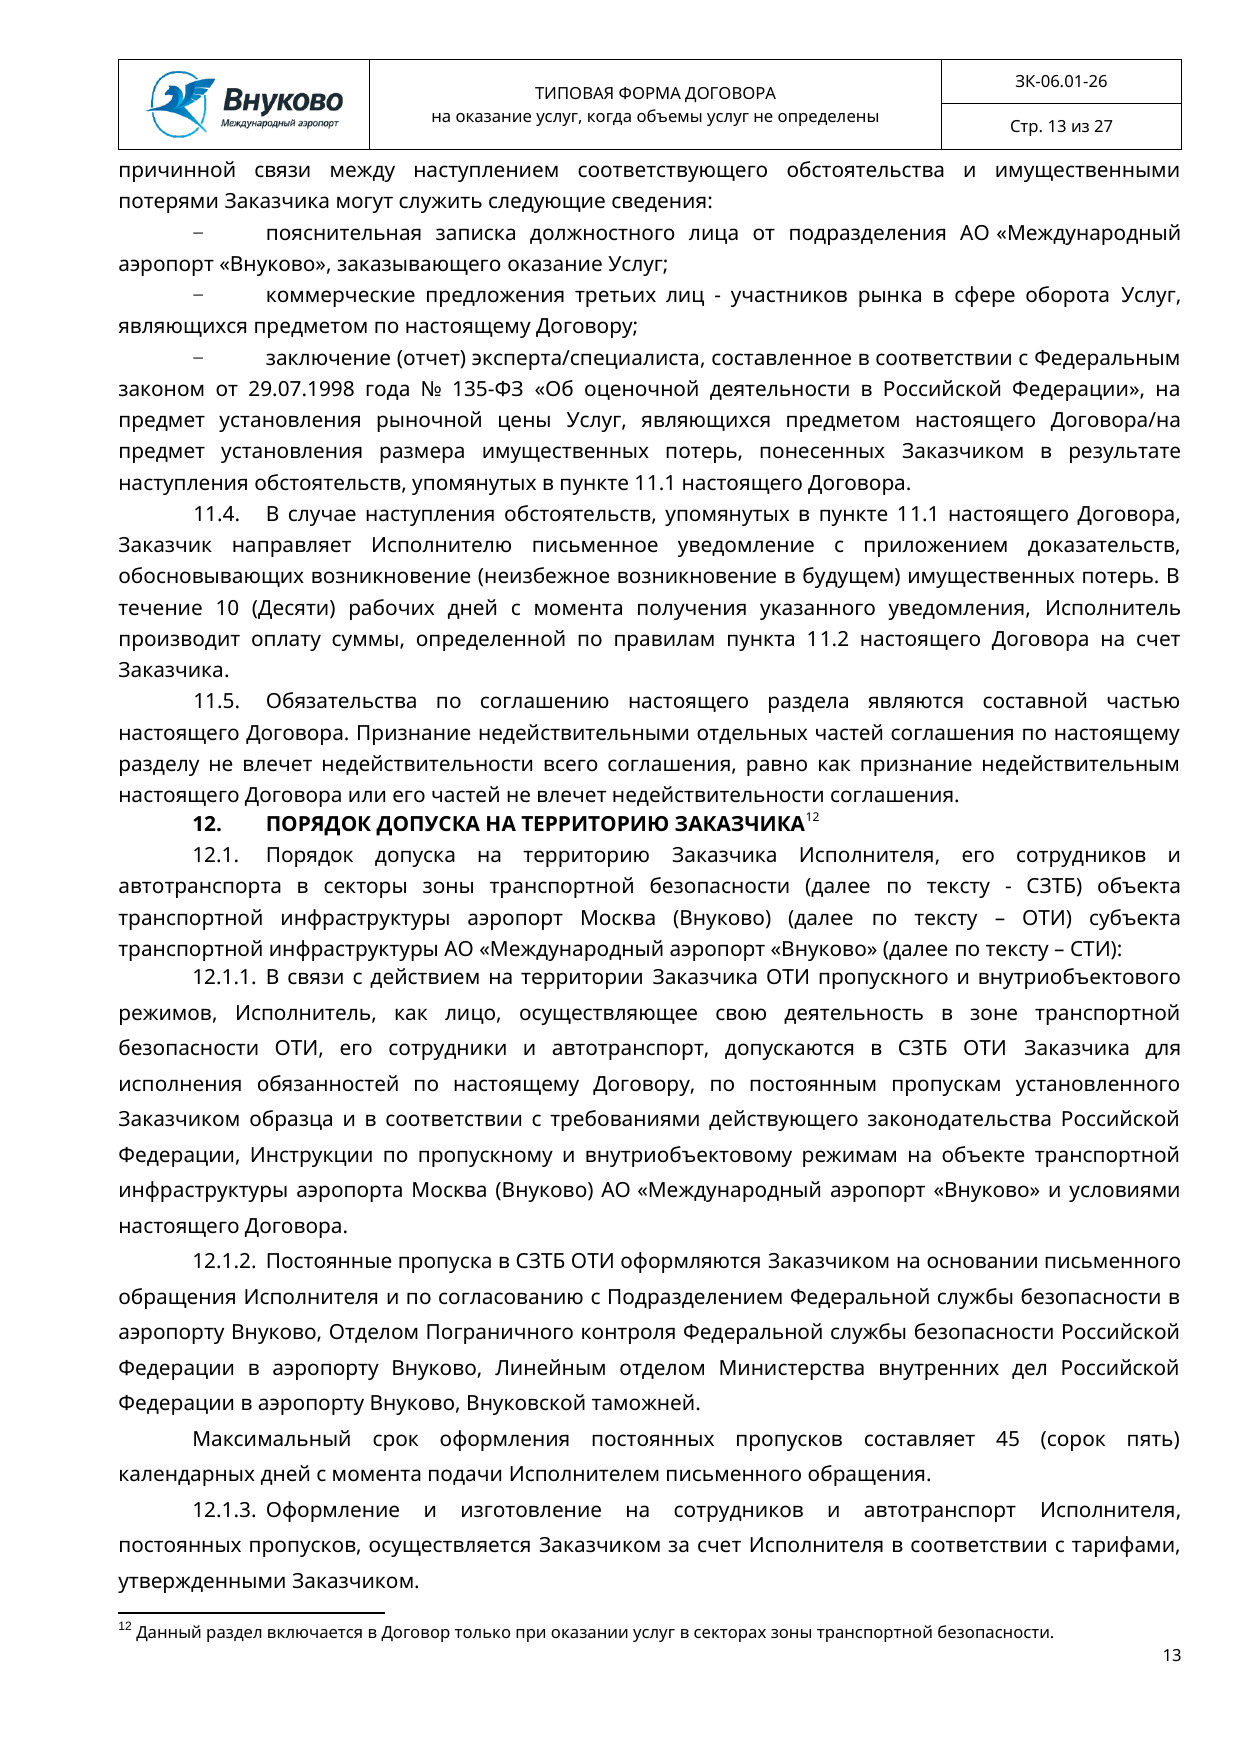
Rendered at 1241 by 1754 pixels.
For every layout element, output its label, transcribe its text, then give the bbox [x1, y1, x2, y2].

list коммерческие предложения третьих лиц - участников рынка в сфере оборота Услуг, являющихся предметом по настоящему Договору; [118, 278, 1181, 340]
list В связи с действием на территории Заказчика ОТИ пропускного и внутриобъектового режимов, Исполнитель, как лицо, осуществляющее свою деятельность в зоне транспортной безопасности ОТИ, его сотрудники и автотранспорт, допускаются в СЗТБ ОТИ Заказчика для исполнения обязанностей по настоящему Договору, по постоянным пропускам установленного Заказчиком образца и в соответствии с требованиями действующего законодательства Российской Федерации, Инструкции по пропускному и внутриобъектовому режимам на объекте транспортной инфраструктуры аэропорта Москва (Внуково) АО «Международный аэропорт «Внуково» и условиями настоящего Договора. [118, 962, 1181, 1239]
list пояснительная записка должностного лица от подразделения АО «Международный аэропорт «Внуково», заказывающего оказание Услуг; [118, 215, 1181, 278]
list Постоянные пропуска в СЗТБ ОТИ оформляются Заказчиком на основании письменного обращения Исполнителя и по согласованию с Подразделением Федеральной службы безопасности в аэропорту Внуково, Отделом Пограничного контроля Федеральной службы безопасности Российской Федерации в аэропорту Внуково, Линейным отделом Министерства внутренних дел Российской Федерации в аэропорту Внуково, Внуковской таможней. [118, 1246, 1181, 1417]
list В случае наступления обстоятельств, упомянутых в пункте 11.1 настоящего Договора, Заказчик направляет Исполнителю письменное уведомление с приложением доказательств, обосновывающих возникновение (неизбежное возникновение в будущем) имущественных потерь. В течение 10 (Десяти) рабочих дней с момента получения указанного уведомления, Исполнитель производит оплату суммы, определенной по правилам пункта 11.2 настоящего Договора на счет Заказчика. [118, 496, 1181, 684]
list Обязательства по соглашению настоящего раздела являются составной частью настоящего Договора. Признание недействительными отдельных частей соглашения по настоящему разделу не влечет недействительности всего соглашения, равно как признание недействительным настоящего Договора или его частей не влечет недействительности соглашения. [118, 684, 1181, 809]
list Максимальный срок оформления постоянных пропусков составляет 45 (сорок пять) календарных дней с момента подачи Исполнителем письменного обращения. [118, 1424, 1181, 1488]
picture [131, 60, 357, 150]
list ПОРЯДОК ДОПУСКА НА ТЕРРИТОРИЮ ЗАКАЗЧИКА [118, 809, 1181, 837]
list заключение (отчет) эксперта/специалиста, составленное в соответствии с Федеральным законом от 29.07.1998 года № 135-ФЗ «Об оценочной деятельности в Российской Федерации», на предмет установления рыночной цены Услуг, являющихся предметом настоящего Договора/на предмет установления размера имущественных потерь, понесенных Заказчиком в результате наступления обстоятельств, упомянутых в пункте 11.1 настоящего Договора. [118, 340, 1181, 496]
list Оформление и изготовление на сотрудников и автотранспорт Исполнителя, постоянных пропусков, осуществляется Заказчиком за счет Исполнителя в соответствии с тарифами, утвержденными Заказчиком. [118, 1495, 1181, 1594]
list Порядок допуска на территорию Заказчика Исполнителя, его сотрудников и автотранспорта в секторы зоны транспортной безопасности (далее по тексту - СЗТБ) объекта транспортной инфраструктуры аэропорт Москва (Внуково) (далее по тексту – ОТИ) субъекта транспортной инфраструктуры АО «Международный аэропорт «Внуково» (далее по тексту – СТИ): [118, 837, 1181, 962]
